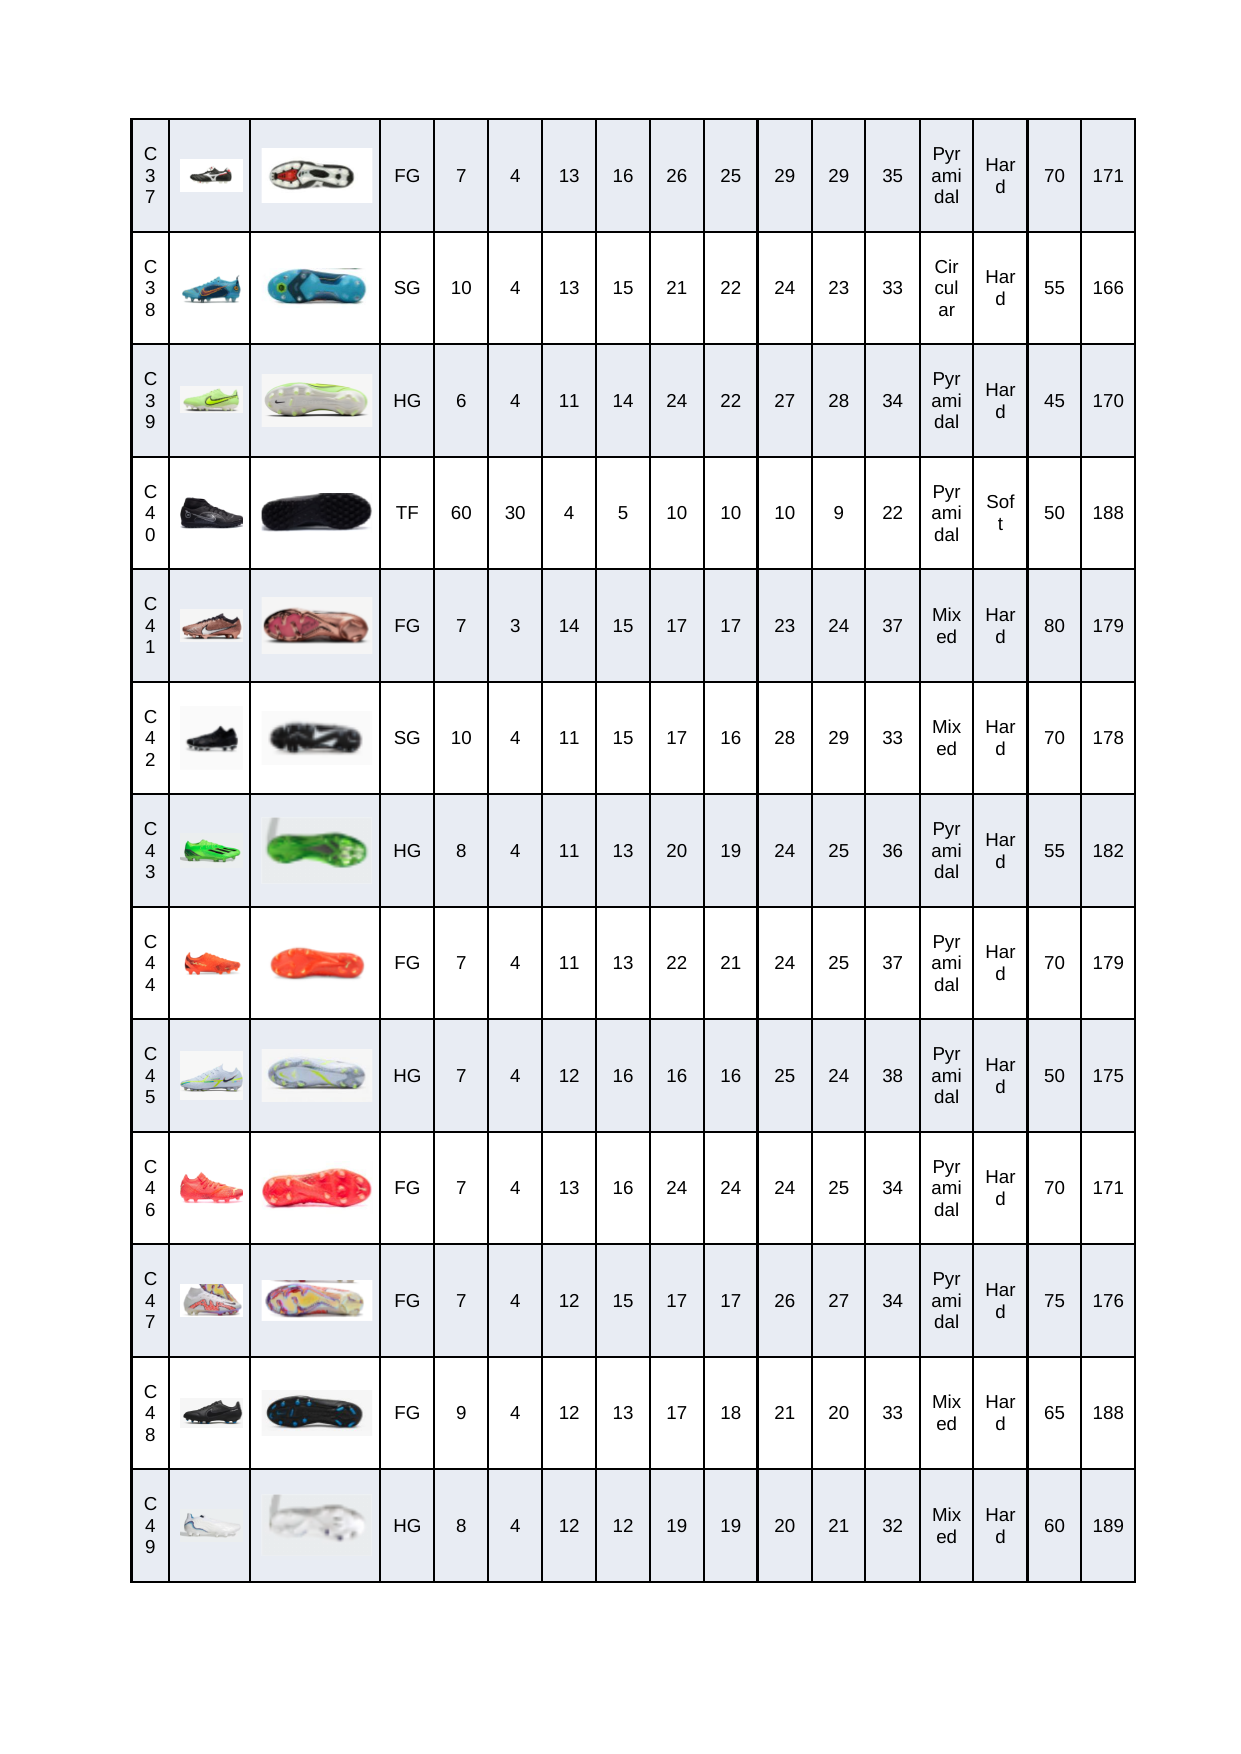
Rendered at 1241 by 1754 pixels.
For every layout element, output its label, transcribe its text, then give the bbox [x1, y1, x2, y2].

table_cell 25 [813, 1133, 864, 1243]
picture [180, 1284, 243, 1317]
table_cell 22 [705, 345, 756, 456]
table_cell 11 [543, 345, 595, 456]
picture [180, 609, 243, 642]
table_cell 4 [489, 233, 541, 343]
table_cell C42 [133, 683, 168, 793]
table_cell 10 [651, 458, 703, 568]
table_cell 12 [543, 1245, 595, 1356]
table_cell 13 [597, 795, 649, 906]
picture [180, 495, 243, 530]
table_cell 4 [489, 683, 541, 793]
table_cell Soft [974, 458, 1026, 568]
table_cell 33 [866, 1358, 919, 1468]
picture [261, 711, 373, 765]
table_cell 17 [651, 1358, 703, 1468]
table_cell 13 [597, 1358, 649, 1468]
picture [180, 386, 243, 413]
table_cell Pyramidal [921, 1020, 972, 1131]
table_cell 12 [543, 1470, 595, 1581]
table_cell 27 [759, 345, 811, 456]
table_cell 24 [651, 345, 703, 456]
table_cell 55 [1029, 233, 1080, 343]
picture [261, 374, 373, 427]
table_cell 75 [1029, 1245, 1080, 1356]
table_cell 70 [1029, 1133, 1080, 1243]
table_cell 5 [597, 458, 649, 568]
table_cell 30 [489, 458, 541, 568]
table_cell 11 [543, 683, 595, 793]
table_cell 166 [1082, 233, 1134, 343]
table_cell 10 [435, 233, 487, 343]
table_cell [170, 120, 249, 231]
table_cell C38 [133, 233, 168, 343]
table_cell Pyramidal [921, 120, 972, 231]
table_cell 25 [813, 795, 864, 906]
picture [261, 1390, 373, 1436]
table_cell 32 [866, 1470, 919, 1581]
table_cell Hard [974, 683, 1026, 793]
table_cell 178 [1082, 683, 1134, 793]
table_cell [251, 795, 379, 906]
table_cell 19 [705, 795, 756, 906]
table_cell C47 [133, 1245, 168, 1356]
table_cell 7 [435, 1245, 487, 1356]
table_cell 7 [435, 1133, 487, 1243]
table_cell [170, 1470, 249, 1581]
table_cell 13 [543, 233, 595, 343]
picture [261, 932, 373, 994]
table_cell 11 [543, 795, 595, 906]
table_cell 24 [759, 908, 811, 1018]
table_cell Hard [974, 120, 1026, 231]
table_cell FG [381, 1358, 433, 1468]
picture [180, 947, 243, 979]
table_cell 50 [1029, 1020, 1080, 1131]
table_cell 60 [435, 458, 487, 568]
picture [261, 268, 373, 308]
table_cell 20 [759, 1470, 811, 1581]
table_cell [170, 458, 249, 568]
table_cell 175 [1082, 1020, 1134, 1131]
table_cell [170, 683, 249, 793]
table_cell 23 [759, 570, 811, 681]
table_cell HG [381, 1020, 433, 1131]
table_cell 70 [1029, 120, 1080, 231]
picture [180, 1398, 243, 1428]
table_cell Pyramidal [921, 795, 972, 906]
table_cell 60 [1029, 1470, 1080, 1581]
table_cell [170, 1245, 249, 1356]
table_cell 37 [866, 908, 919, 1018]
table_cell C40 [133, 458, 168, 568]
table_cell [251, 1470, 379, 1581]
table_cell Circular [921, 233, 972, 343]
table_cell 55 [1029, 795, 1080, 906]
table_cell 15 [597, 1245, 649, 1356]
table_cell 7 [435, 120, 487, 231]
table_cell 27 [813, 1245, 864, 1356]
table_cell FG [381, 120, 433, 231]
table_cell 6 [435, 345, 487, 456]
table_cell SG [381, 233, 433, 343]
table_cell Hard [974, 570, 1026, 681]
table_cell 28 [759, 683, 811, 793]
table_cell 4 [489, 1245, 541, 1356]
table_cell 4 [489, 1470, 541, 1581]
table_cell [170, 795, 249, 906]
table_cell C46 [133, 1133, 168, 1243]
table_cell Hard [974, 233, 1026, 343]
table_cell 21 [651, 233, 703, 343]
table_cell 33 [866, 683, 919, 793]
table_cell 8 [435, 1470, 487, 1581]
table_cell Mixed [921, 1470, 972, 1581]
table_cell 12 [543, 1020, 595, 1131]
table_cell 18 [705, 1358, 756, 1468]
picture [261, 493, 373, 533]
table_cell 14 [597, 345, 649, 456]
table_cell [170, 570, 249, 681]
table_cell 29 [759, 120, 811, 231]
table_cell 16 [597, 1133, 649, 1243]
table_cell Hard [974, 345, 1026, 456]
table_cell HG [381, 1470, 433, 1581]
table_cell [251, 1358, 379, 1468]
table_cell [251, 120, 379, 231]
table_cell [251, 458, 379, 568]
table_cell 20 [651, 795, 703, 906]
picture [261, 1049, 373, 1102]
table_cell Hard [974, 908, 1026, 1018]
table_cell 179 [1082, 908, 1134, 1018]
picture [180, 159, 243, 192]
table_cell 19 [705, 1470, 756, 1581]
table_cell 25 [705, 120, 756, 231]
table_cell [170, 1020, 249, 1131]
table_cell 17 [705, 1245, 756, 1356]
table_cell C39 [133, 345, 168, 456]
table_cell 17 [651, 570, 703, 681]
table_cell 4 [489, 1358, 541, 1468]
table_cell 25 [813, 908, 864, 1018]
picture [261, 148, 373, 203]
table_cell 171 [1082, 120, 1134, 231]
table_cell 4 [489, 120, 541, 231]
table_cell 4 [543, 458, 595, 568]
table_cell [170, 345, 249, 456]
table_cell 21 [705, 908, 756, 1018]
table_cell 24 [651, 1133, 703, 1243]
picture [261, 1161, 373, 1214]
table_cell 16 [597, 1020, 649, 1131]
table_cell 10 [435, 683, 487, 793]
table_cell Hard [974, 1358, 1026, 1468]
table_cell 70 [1029, 908, 1080, 1018]
table_cell C49 [133, 1470, 168, 1581]
table_cell 188 [1082, 1358, 1134, 1468]
picture [180, 1170, 243, 1205]
table_cell Mixed [921, 1358, 972, 1468]
table_cell 16 [705, 683, 756, 793]
table_cell 188 [1082, 458, 1134, 568]
table_cell 17 [651, 1245, 703, 1356]
table_cell 7 [435, 570, 487, 681]
table_cell 21 [759, 1358, 811, 1468]
table_cell Pyramidal [921, 1245, 972, 1356]
table_cell 9 [813, 458, 864, 568]
table_cell 29 [813, 120, 864, 231]
table_cell Pyramidal [921, 345, 972, 456]
table_cell Hard [974, 795, 1026, 906]
table_cell C43 [133, 795, 168, 906]
table_cell 23 [813, 233, 864, 343]
table_cell 11 [543, 908, 595, 1018]
table_cell 45 [1029, 345, 1080, 456]
table_cell 50 [1029, 458, 1080, 568]
table_cell [251, 1133, 379, 1243]
table_cell 9 [435, 1358, 487, 1468]
table_cell 28 [813, 345, 864, 456]
table_cell Hard [974, 1245, 1026, 1356]
table_cell 37 [866, 570, 919, 681]
table_cell 4 [489, 1133, 541, 1243]
table_cell 24 [759, 795, 811, 906]
table_cell 16 [705, 1020, 756, 1131]
table_cell [251, 1020, 379, 1131]
table_cell 65 [1029, 1358, 1080, 1468]
table_cell C41 [133, 570, 168, 681]
table_cell 33 [866, 233, 919, 343]
picture [180, 1051, 243, 1100]
table_cell Mixed [921, 683, 972, 793]
table_cell 176 [1082, 1245, 1134, 1356]
table_cell Hard [974, 1470, 1026, 1581]
table_cell 14 [543, 570, 595, 681]
table_cell Pyramidal [921, 908, 972, 1018]
table_cell 4 [489, 908, 541, 1018]
table_cell 4 [489, 795, 541, 906]
table_cell Pyramidal [921, 1133, 972, 1243]
picture [180, 833, 243, 868]
table_cell 10 [705, 458, 756, 568]
table_cell 4 [489, 1020, 541, 1131]
table_cell 25 [759, 1020, 811, 1131]
table_cell 13 [597, 908, 649, 1018]
picture [180, 706, 243, 770]
picture [180, 272, 243, 304]
table_cell [251, 1245, 379, 1356]
table_cell 16 [651, 1020, 703, 1131]
table_cell 21 [813, 1470, 864, 1581]
table_cell 34 [866, 1133, 919, 1243]
table_cell 22 [866, 458, 919, 568]
table_cell 24 [813, 1020, 864, 1131]
table_cell 38 [866, 1020, 919, 1131]
table_cell 15 [597, 570, 649, 681]
table_cell 26 [651, 120, 703, 231]
table_cell [251, 683, 379, 793]
table_cell [251, 570, 379, 681]
table_cell 12 [543, 1358, 595, 1468]
table_cell 80 [1029, 570, 1080, 681]
table_cell 8 [435, 795, 487, 906]
table_cell 24 [759, 1133, 811, 1243]
table_cell 26 [759, 1245, 811, 1356]
table_cell C48 [133, 1358, 168, 1468]
table_cell 29 [813, 683, 864, 793]
table_cell 34 [866, 345, 919, 456]
table_cell 22 [705, 233, 756, 343]
table_cell 24 [705, 1133, 756, 1243]
table_cell 19 [651, 1470, 703, 1581]
table_cell 171 [1082, 1133, 1134, 1243]
table_cell Mixed [921, 570, 972, 681]
table_cell [170, 233, 249, 343]
table_cell 24 [759, 233, 811, 343]
table_cell 179 [1082, 570, 1134, 681]
table_cell 7 [435, 1020, 487, 1131]
table_cell 35 [866, 120, 919, 231]
table_cell 7 [435, 908, 487, 1018]
table_cell 17 [651, 683, 703, 793]
table_cell 20 [813, 1358, 864, 1468]
table_cell 15 [597, 683, 649, 793]
table_cell HG [381, 345, 433, 456]
table_cell C37 [133, 120, 168, 231]
table_cell 3 [489, 570, 541, 681]
table_cell 182 [1082, 795, 1134, 906]
picture [262, 818, 371, 883]
table_cell 170 [1082, 345, 1134, 456]
table_cell 24 [813, 570, 864, 681]
table_cell 12 [597, 1470, 649, 1581]
table_cell FG [381, 1133, 433, 1243]
table_cell FG [381, 908, 433, 1018]
table_cell 4 [489, 345, 541, 456]
table_cell TF [381, 458, 433, 568]
table_cell FG [381, 1245, 433, 1356]
table_cell SG [381, 683, 433, 793]
table_cell C45 [133, 1020, 168, 1131]
table_cell [170, 1133, 249, 1243]
table_cell 70 [1029, 683, 1080, 793]
table_cell [170, 1358, 249, 1468]
table_cell 189 [1082, 1470, 1134, 1581]
table_cell 36 [866, 795, 919, 906]
table_cell 13 [543, 120, 595, 231]
picture [262, 1495, 371, 1555]
table_cell [251, 345, 379, 456]
table_cell Hard [974, 1133, 1026, 1243]
table_cell Hard [974, 1020, 1026, 1131]
table_cell HG [381, 795, 433, 906]
table_cell [251, 233, 379, 343]
picture [180, 1509, 243, 1542]
table_cell Pyramidal [921, 458, 972, 568]
table_cell C44 [133, 908, 168, 1018]
table_cell 16 [597, 120, 649, 231]
table_cell 22 [651, 908, 703, 1018]
table_cell 15 [597, 233, 649, 343]
table_cell 17 [705, 570, 756, 681]
table_cell FG [381, 570, 433, 681]
picture [261, 1280, 373, 1321]
table_cell 10 [759, 458, 811, 568]
table_cell [251, 908, 379, 1018]
table_cell 34 [866, 1245, 919, 1356]
table_cell [170, 908, 249, 1018]
picture [261, 597, 373, 654]
table_cell 13 [543, 1133, 595, 1243]
